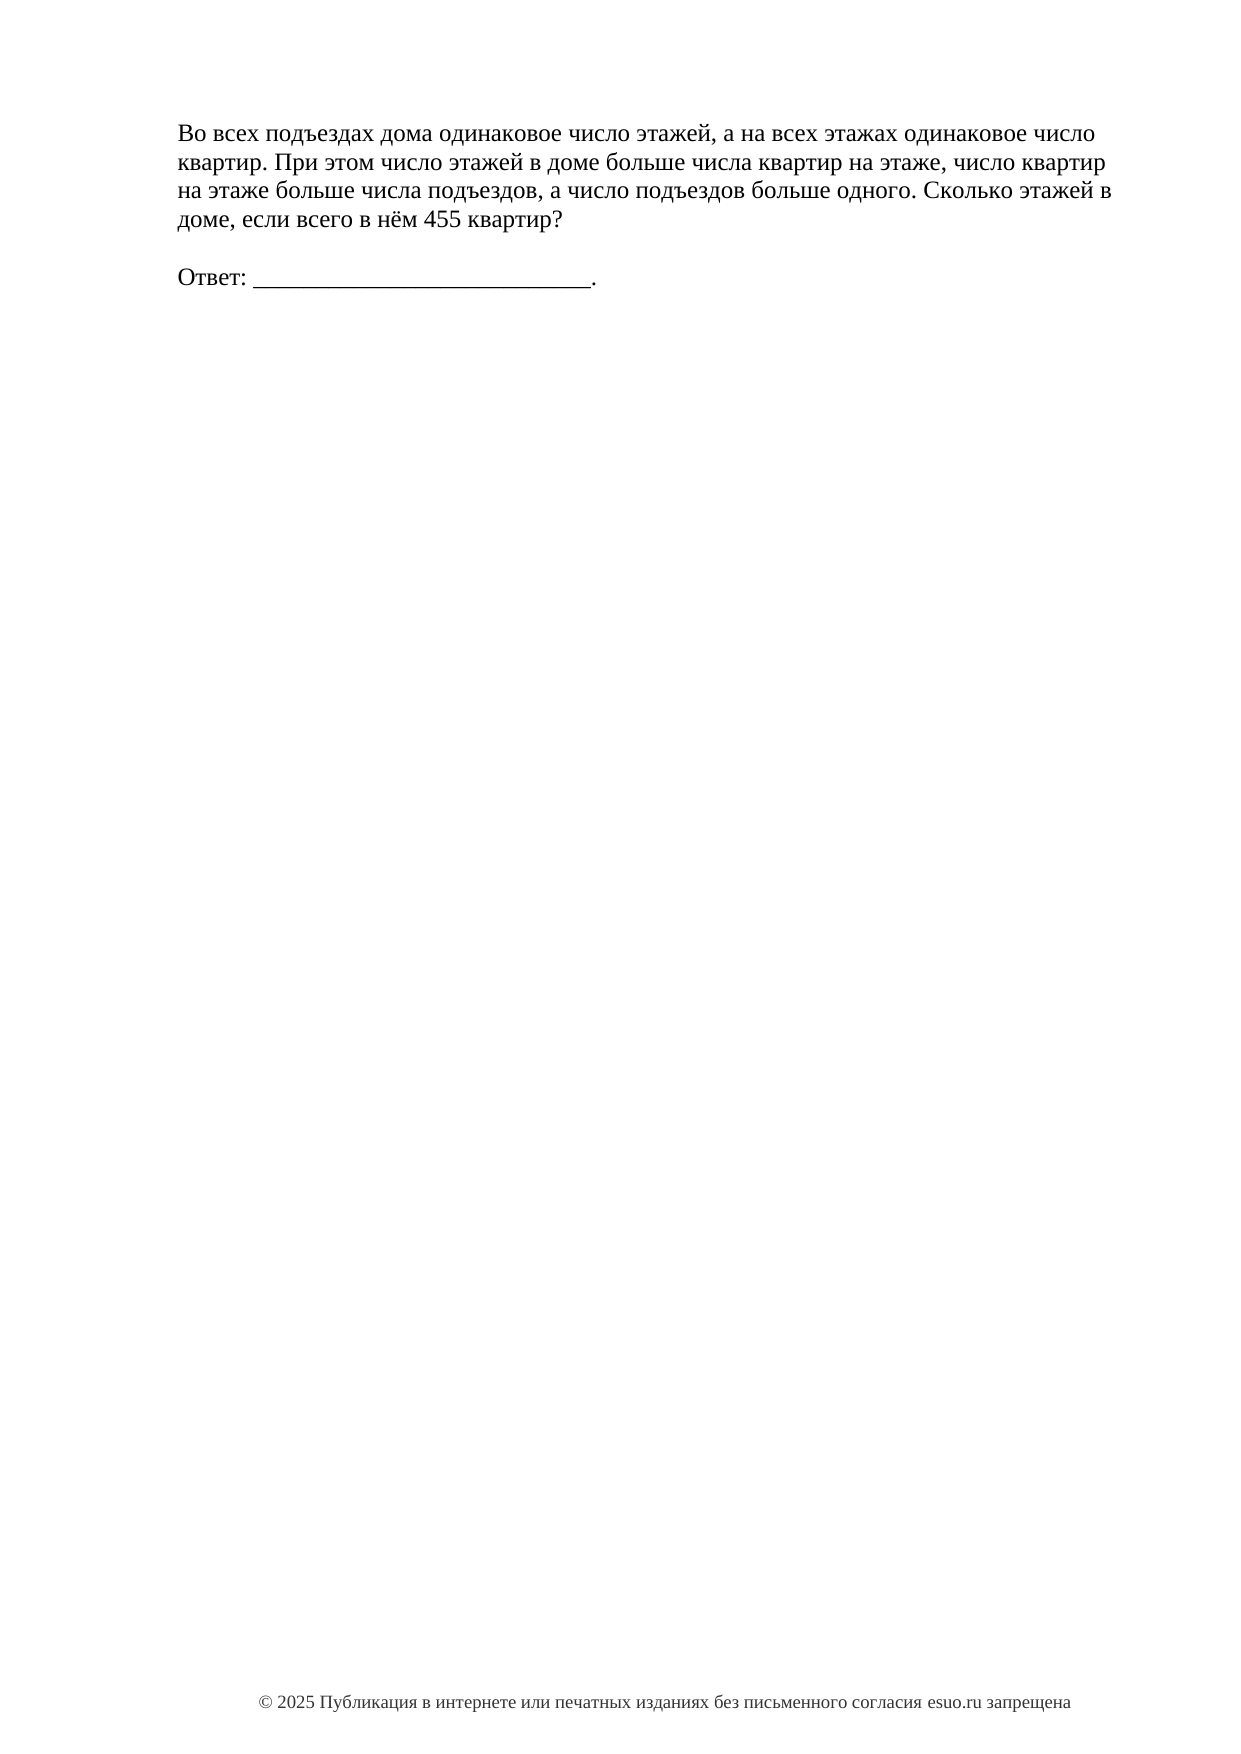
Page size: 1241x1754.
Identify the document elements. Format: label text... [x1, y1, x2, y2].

text Во всех подъездах дома одинаковое число этажей, а на всех этажах одинаковое число квартир. При этом число этажей в доме больше числа квартир на этаже, число квартир на этаже больше числа подъездов, а число подъездов больше одного. Сколько этажей в доме, если всего в нём 455 квартир? Ответ: ___________________________. [177, 118, 1122, 291]
